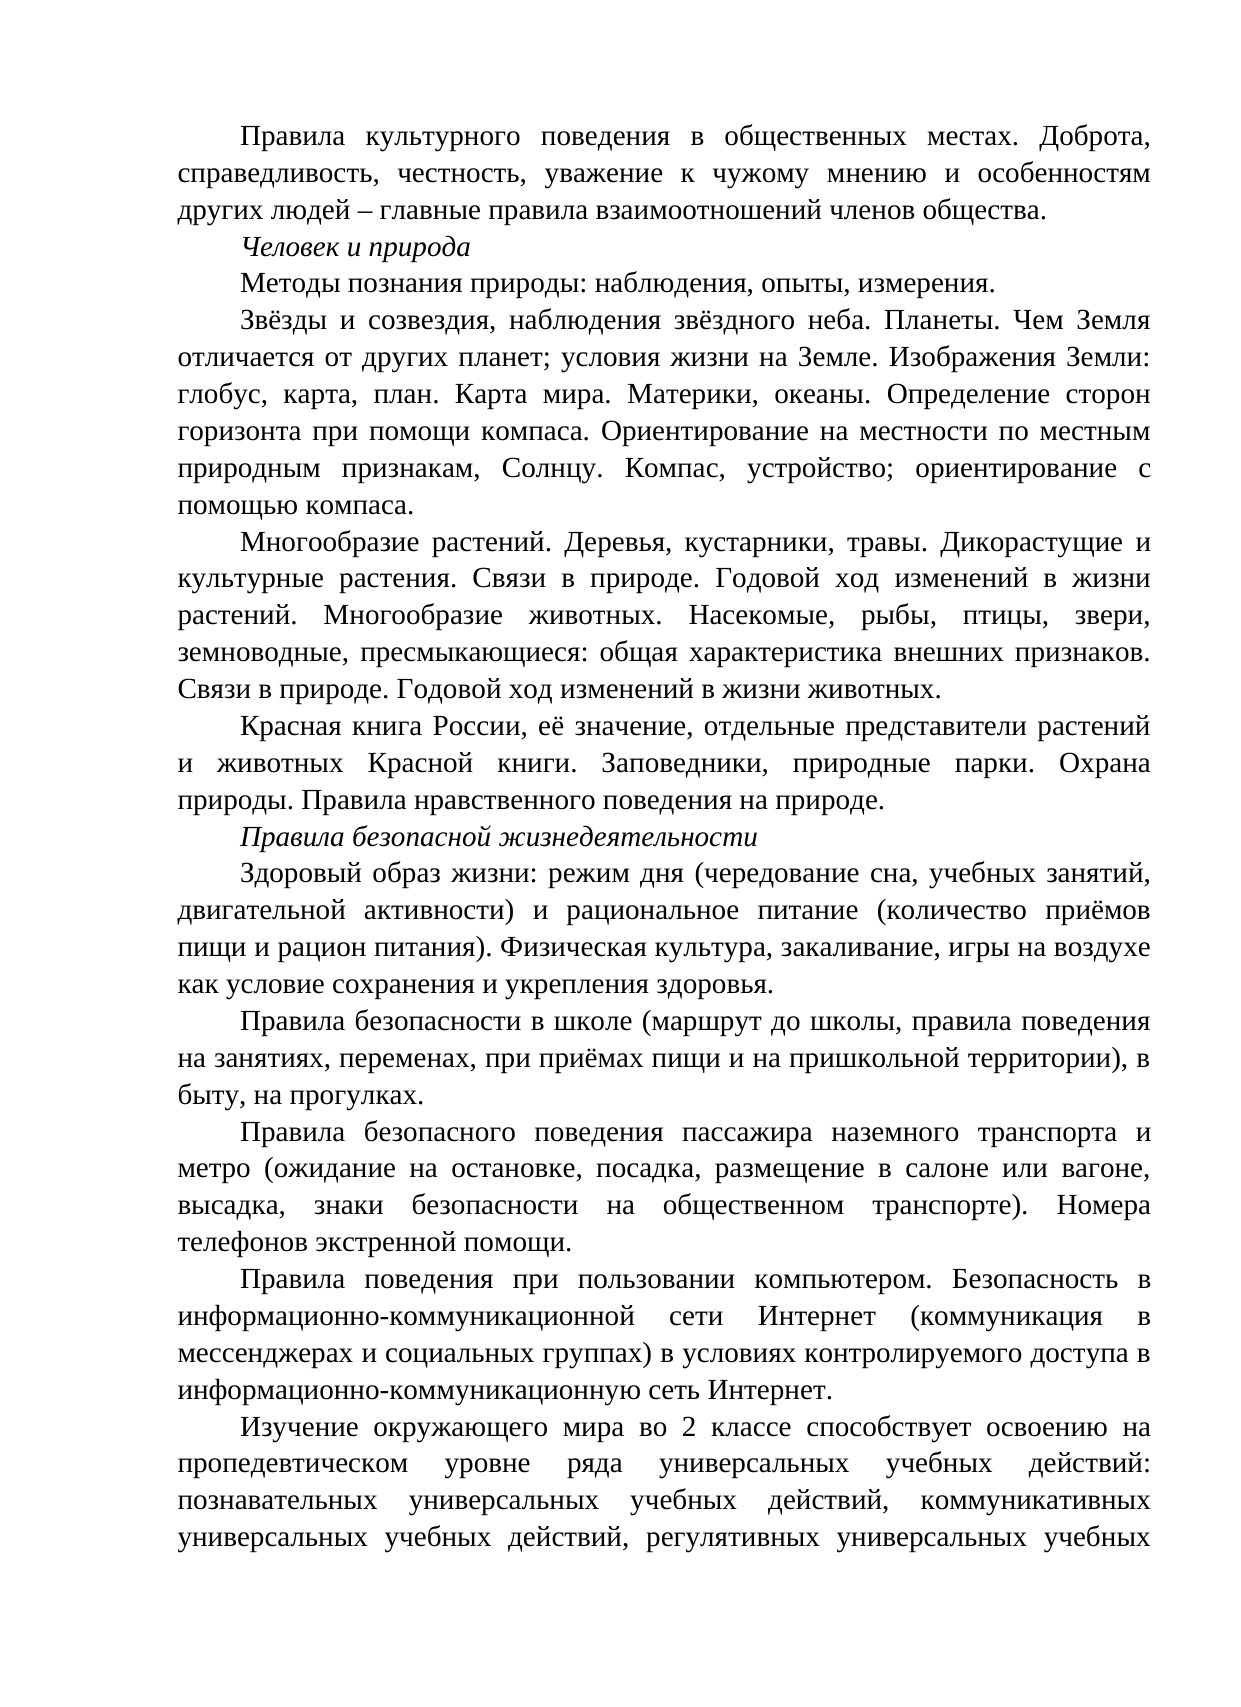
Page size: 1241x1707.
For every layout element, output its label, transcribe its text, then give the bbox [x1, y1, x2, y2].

text Правила безопасности в школе (маршрут до школы, правила поведения на занятиях, переменах, при приёмах пищи и на пришкольной территории), в быту, на прогулках. [177, 1003, 1152, 1110]
text Правила безопасной жизнедеятельности [177, 819, 1152, 852]
text Правила поведения при пользовании компьютером. Безопасность в информационно-коммуникационной сети Интернет (коммуникация в мессенджерах и социальных группах) в условиях контролируемого доступа в информационно-коммуникационную сеть Интернет. [177, 1261, 1152, 1405]
text Здоровый образ жизни: режим дня (чередование сна, учебных занятий, двигательной активности) и рациональное питание (количество приёмов пищи и рацион питания). Физическая культура, закаливание, игры на воздухе как условие сохранения и укрепления здоровья. [177, 856, 1152, 1000]
text Многообразие растений. Деревья, кустарники, травы. Дикорастущие и культурные растения. Связи в природе. Годовой ход изменений в жизни растений. Многообразие животных. Насекомые, рыбы, птицы, звери, земноводные, пресмыкающиеся: общая характеристика внешних признаков. Связи в природе. Годовой ход изменений в жизни животных. [177, 524, 1152, 705]
text Красная книга России, её значение, отдельные представители растений и животных Красной книги. Заповедники, природные парки. Охрана природы. Правила нравственного поведения на природе. [177, 708, 1152, 815]
text Методы познания природы: наблюдения, опыты, измерения. [177, 266, 1152, 299]
text Правила безопасного поведения пассажира наземного транспорта и метро (ожидание на остановке, посадка, размещение в салоне или вагоне, высадка, знаки безопасности на общественном транспорте). Номера телефонов экстренной помощи. [177, 1114, 1152, 1258]
text Правила культурного поведения в общественных местах. Доброта, справедливость, честность, уважение к чужому мнению и особенностям других людей – главные правила взаимоотношений членов общества. [177, 118, 1152, 225]
text Звёзды и созвездия, наблюдения звёздного неба. Планеты. Чем Земля отличается от других планет; условия жизни на Земле. Изображения Земли: глобус, карта, план. Карта мира. Материки, океаны. Определение сторон горизонта при помощи компаса. Ориентирование на местности по местным природным признакам, Солнцу. Компас, устройство; ориентирование с помощью компаса. [177, 302, 1152, 520]
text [177, 1409, 1152, 1553]
text Человек и природа [177, 229, 1152, 262]
